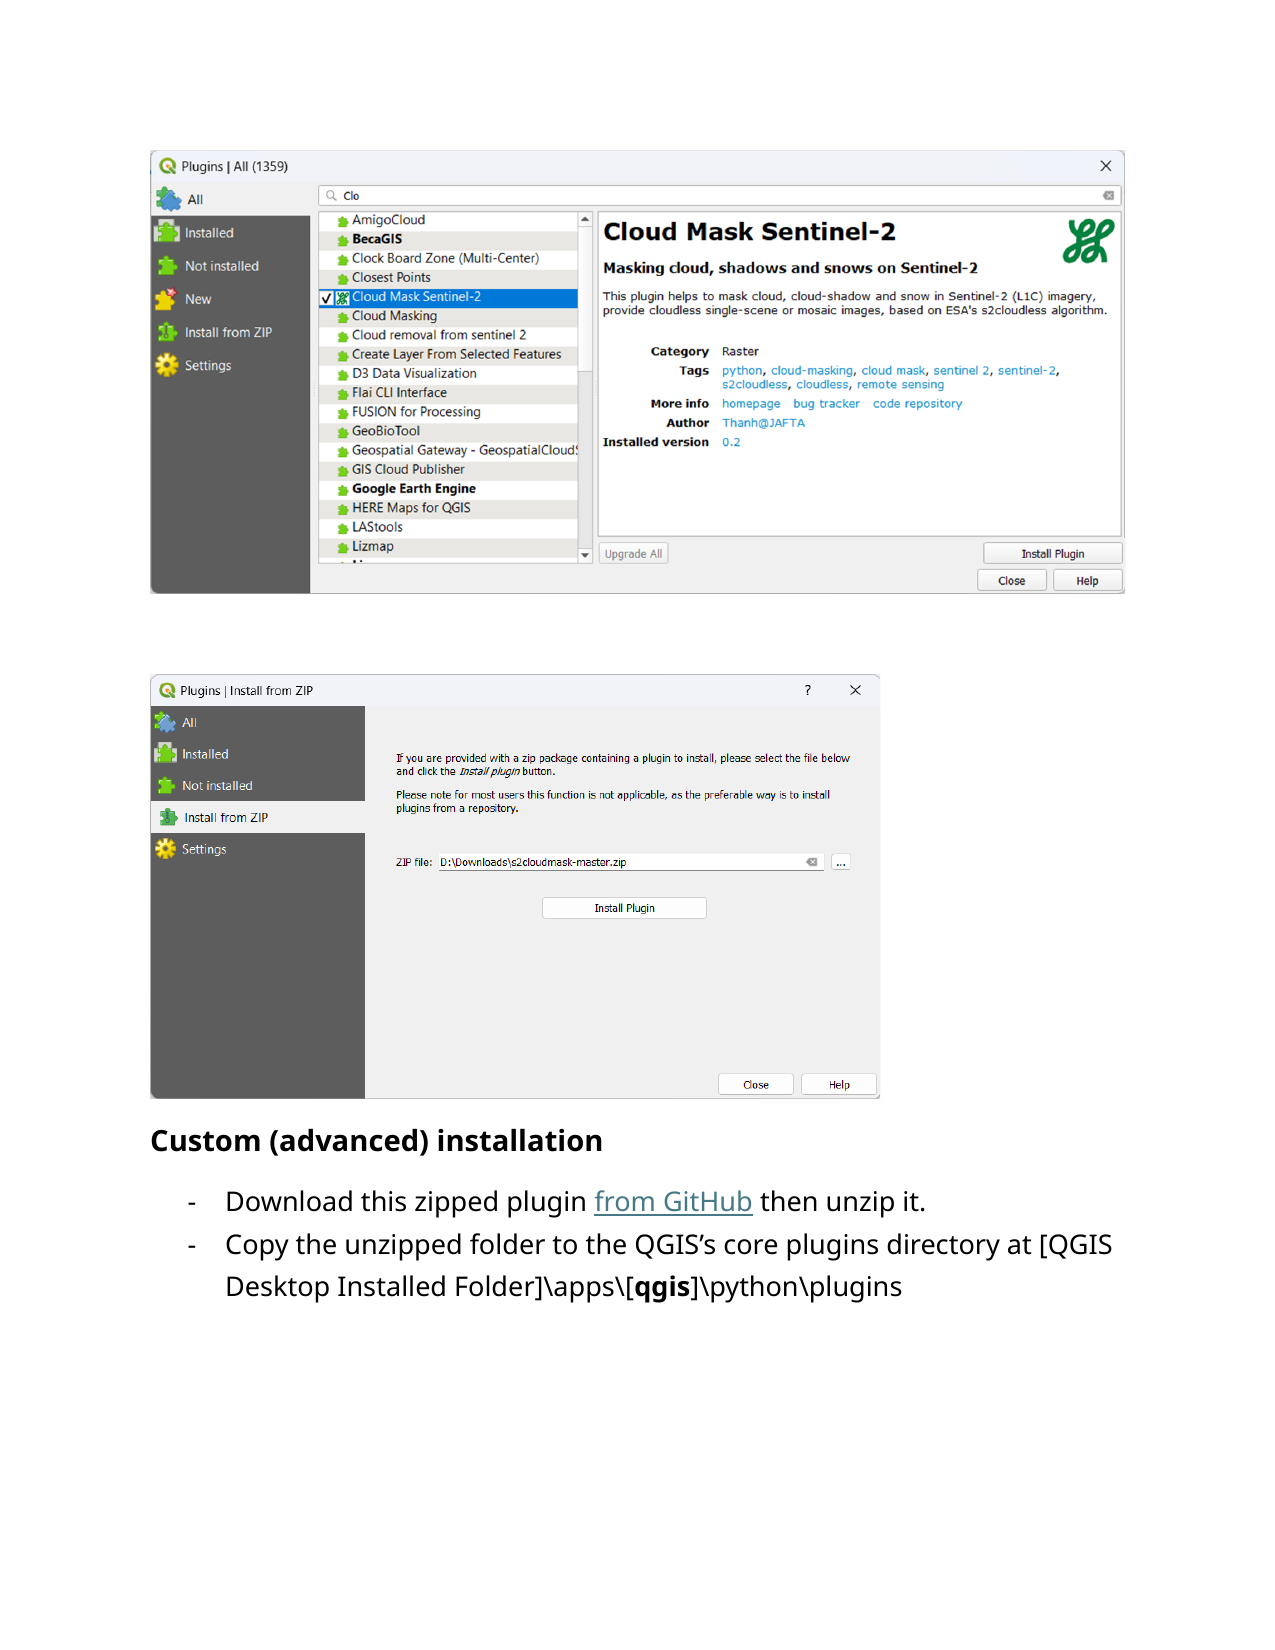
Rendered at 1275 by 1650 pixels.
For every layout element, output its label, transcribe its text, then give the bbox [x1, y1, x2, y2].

text Custom (advanced) installation [150, 1121, 1125, 1160]
list Download this zipped plugin from GitHub then unzip it. [187, 1183, 1125, 1220]
picture [150, 150, 1125, 594]
picture [150, 674, 880, 1099]
list Copy the unzipped folder to the QGIS’s core plugins directory at [QGIS Desktop Installed Folder]\apps\[qgis]\python\plugins [187, 1225, 1125, 1304]
